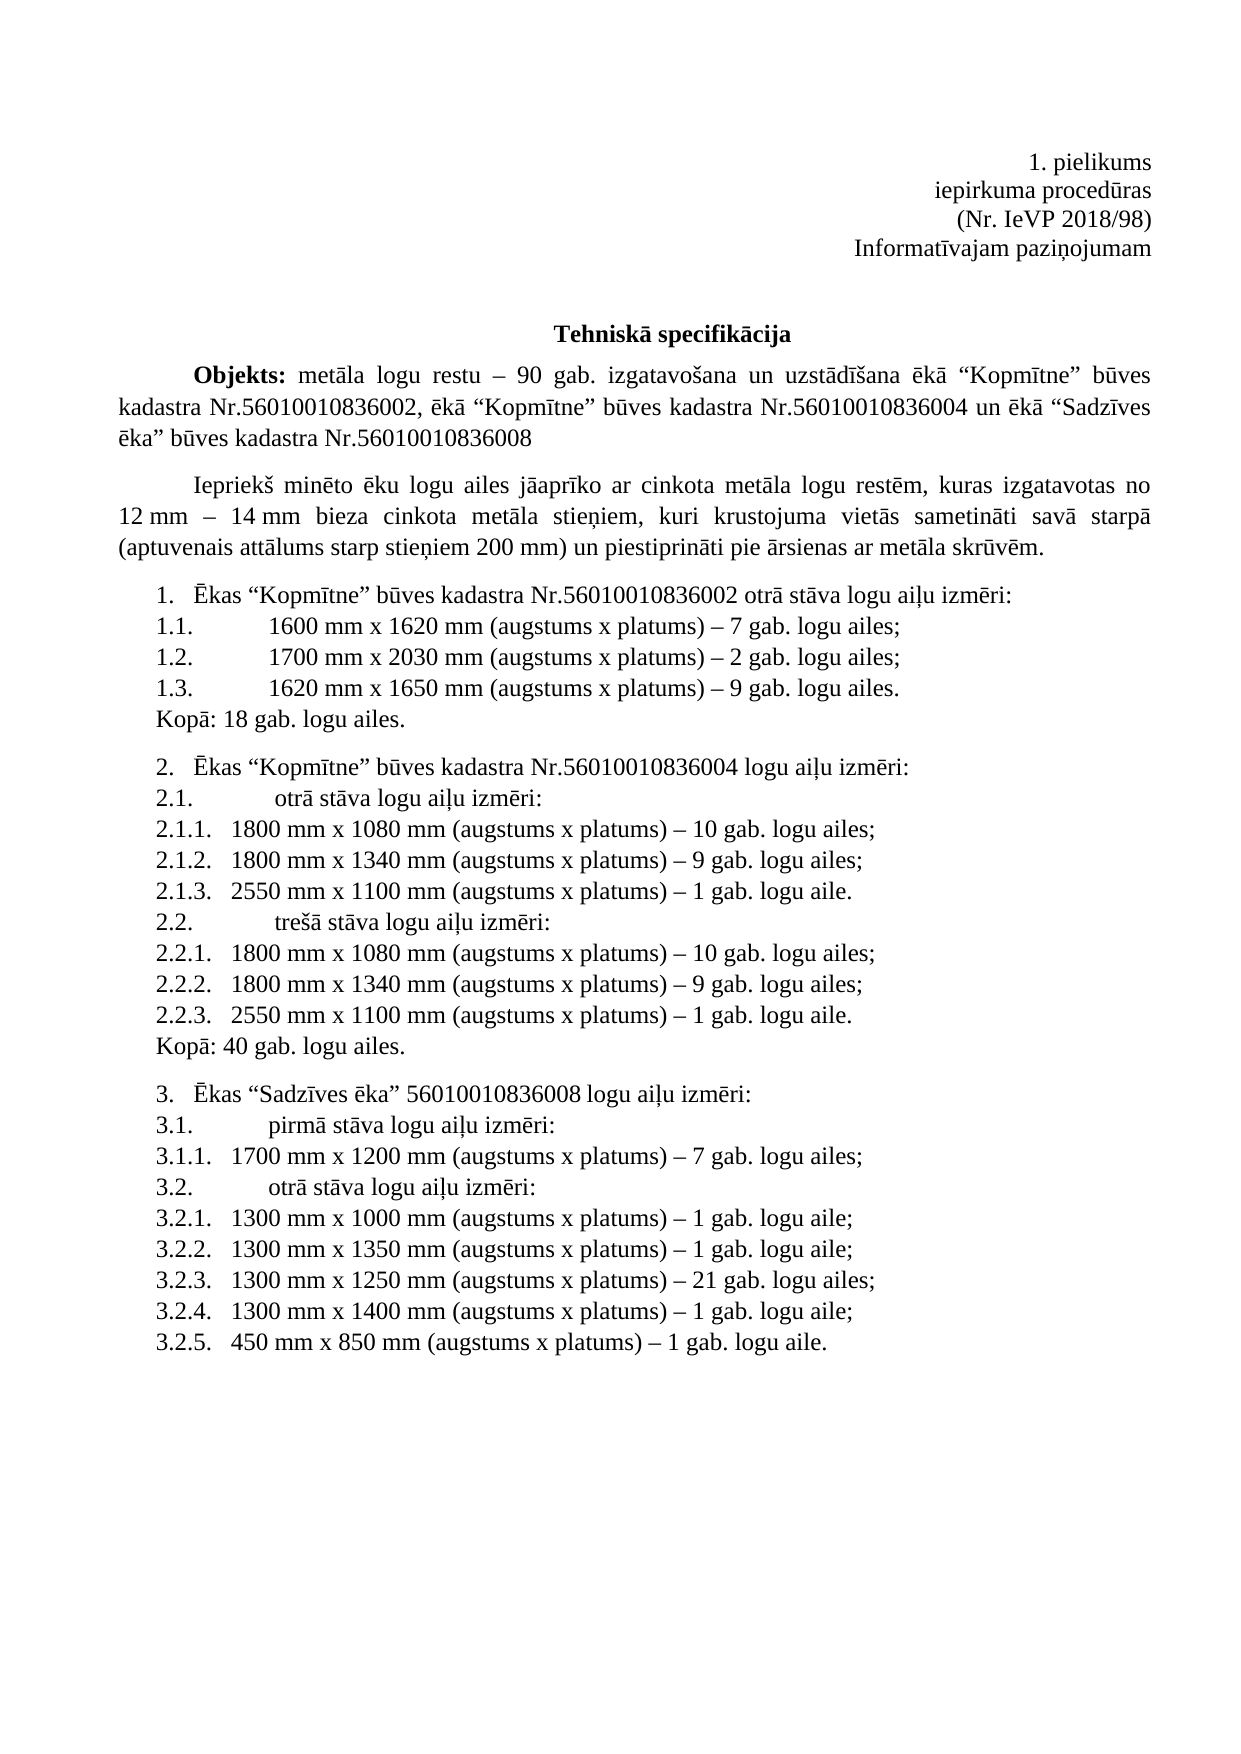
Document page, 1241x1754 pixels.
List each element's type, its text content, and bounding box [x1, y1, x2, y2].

list 1300 mm x 1350 mm (augstums x platums) – 1 gab. logu aile; [156, 1234, 1152, 1263]
list 2550 mm x 1100 mm (augstums x platums) – 1 gab. logu aile. [156, 1000, 1152, 1029]
list 1300 mm x 1000 mm (augstums x platums) – 1 gab. logu aile; [156, 1203, 1152, 1232]
list 1620 mm x 1650 mm (augstums x platums) – 9 gab. logu ailes. [156, 673, 1152, 702]
list 1700 mm x 1200 mm (augstums x platums) – 7 gab. logu ailes; [156, 1141, 1152, 1170]
text Informatīvajam paziņojumam [783, 233, 1152, 262]
list trešā stāva logu aiļu izmēri: [156, 907, 1152, 936]
list 450 mm x 850 mm (augstums x platums) – 1 gab. logu aile. [156, 1327, 1152, 1356]
list otrā stāva logu aiļu izmēri: [156, 1172, 1152, 1201]
list Ēkas “Kopmītne” būves kadastra Nr.56010010836002 otrā stāva logu aiļu izmēri: [156, 580, 1152, 609]
list Ēkas “Sadzīves ēka” 56010010836008 logu aiļu izmēri: [156, 1079, 1152, 1108]
text (Nr. IeVP 2018/98) [783, 204, 1152, 233]
list otrā stāva logu aiļu izmēri: [156, 783, 1152, 812]
list 1700 mm x 2030 mm (augstums x platums) – 2 gab. logu ailes; [156, 642, 1152, 671]
text Kopā: 18 gab. logu ailes. [156, 704, 1152, 733]
text iepirkuma procedūras [783, 176, 1152, 204]
list 1800 mm x 1080 mm (augstums x platums) – 10 gab. logu ailes; [156, 938, 1152, 967]
text 1. pielikums [783, 147, 1152, 176]
text Iepriekš minēto ēku logu ailes jāaprīko ar cinkota metāla logu restēm, kuras izgatavotas no 12 mm – 14 mm bieza cinkota metāla stieņiem, kuri krustojuma vietās sametināti savā starpā (aptuvenais attālums starp stieņiem 200 mm) un piestiprināti pie ārsienas ar metāla skrūvēm. [118, 470, 1152, 561]
text Objekts: metāla logu restu – 90 gab. izgatavošana un uzstādīšana ēkā “Kopmītne” būves kadastra Nr.56010010836002, ēkā “Kopmītne” būves kadastra Nr.56010010836004 un ēkā “Sadzīves ēka” būves kadastra Nr.56010010836008 [118, 361, 1152, 451]
list 1300 mm x 1400 mm (augstums x platums) – 1 gab. logu aile; [156, 1296, 1152, 1325]
list 1600 mm x 1620 mm (augstums x platums) – 7 gab. logu ailes; [156, 611, 1152, 640]
list 1800 mm x 1080 mm (augstums x platums) – 10 gab. logu ailes; [156, 814, 1152, 843]
list 2550 mm x 1100 mm (augstums x platums) – 1 gab. logu aile. [156, 876, 1152, 905]
list pirmā stāva logu aiļu izmēri: [156, 1110, 1152, 1139]
text Tehniskā specifikācija [118, 319, 1152, 348]
list 1800 mm x 1340 mm (augstums x platums) – 9 gab. logu ailes; [156, 969, 1152, 998]
list 1300 mm x 1250 mm (augstums x platums) – 21 gab. logu ailes; [156, 1265, 1152, 1294]
list Ēkas “Kopmītne” būves kadastra Nr.56010010836004 logu aiļu izmēri: [156, 752, 1152, 781]
text Kopā: 40 gab. logu ailes. [156, 1031, 1152, 1060]
list 1800 mm x 1340 mm (augstums x platums) – 9 gab. logu ailes; [156, 845, 1152, 874]
